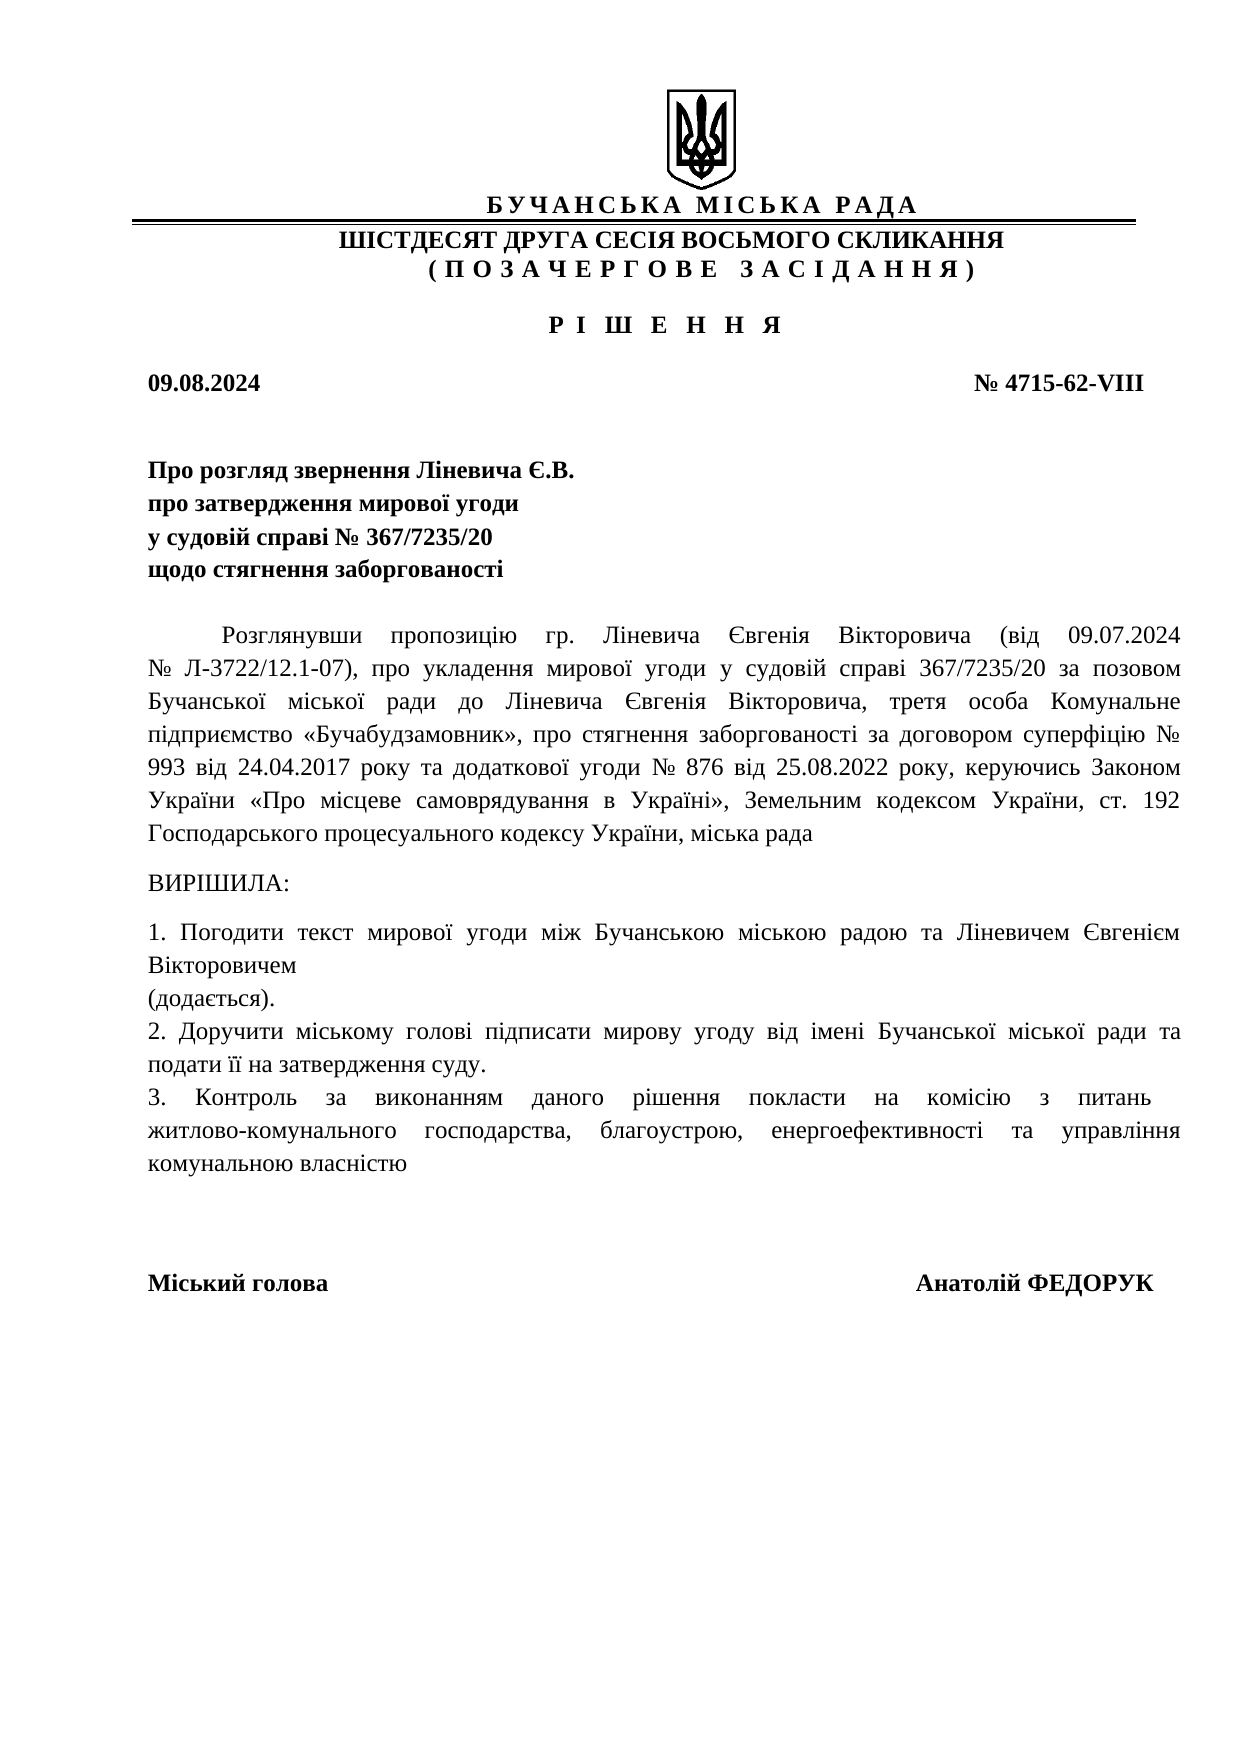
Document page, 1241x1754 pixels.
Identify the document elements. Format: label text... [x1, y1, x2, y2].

text Р І Ш Е Н Н Я [148, 311, 1181, 339]
text БУЧАНСЬКА МІСЬКА РАДА [148, 190, 1181, 219]
text ВИРІШИЛА: [148, 868, 1181, 896]
text Про розгляд звернення Ліневича Є.В. [148, 456, 1181, 484]
text (ПОЗАЧЕРГОВЕ ЗАСІДАННЯ) [148, 254, 1181, 283]
text 2. Доручити міському голові підписати мирову угоду від імені Бучанської міської ради та подати її на затвердження суду. [148, 1016, 1181, 1078]
text Міський голова Анатолій ФЕДОРУК [148, 1268, 1181, 1297]
text 3. Контроль за виконанням даного рішення покласти на комісію з питань житлово-комунального господарства, благоустрою, енергоефективності та управління комунальною власністю [148, 1082, 1181, 1177]
text у судовій справі № 367/7235/20 [148, 522, 1181, 550]
text щодо стягнення заборгованості [148, 554, 1181, 583]
table_header ШІСТДЕСЯТ ДРУГА СЕСІЯ ВОСЬМОГО СКЛИКАННЯ [132, 225, 1136, 254]
text 1. Погодити текст мирової угоди між Бучанською міською радою та Ліневичем Євгенієм Вікторовичем (додається). [148, 917, 1181, 1012]
text Розглянувши пропозицію гр. Ліневича Євгенія Вікторовича (від 09.07.2024 № Л-3722/12.1-07), про укладення мирової угоди у судовій справі 367/7235/20 за позовом Бучанської міської ради до Ліневича Євгенія Вікторовича, третя особа Комунальне підприємство «Бучабудзамовник», про стягнення заборгованості за договором суперфіцію № 993 від 24.04.2017 року та додаткової угоди № 876 від 25.08.2022 року, керуючись Законом України «Про місцеве самоврядування в Україні», Земельним кодексом України, ст. 192 Господарського процесуального кодексу України, мiська рада [148, 620, 1181, 847]
text про затвердження мирової угоди [148, 488, 1181, 517]
text 09.08.2024 № 4715-62-VIІІ [148, 368, 1181, 397]
picture [665, 88, 738, 191]
